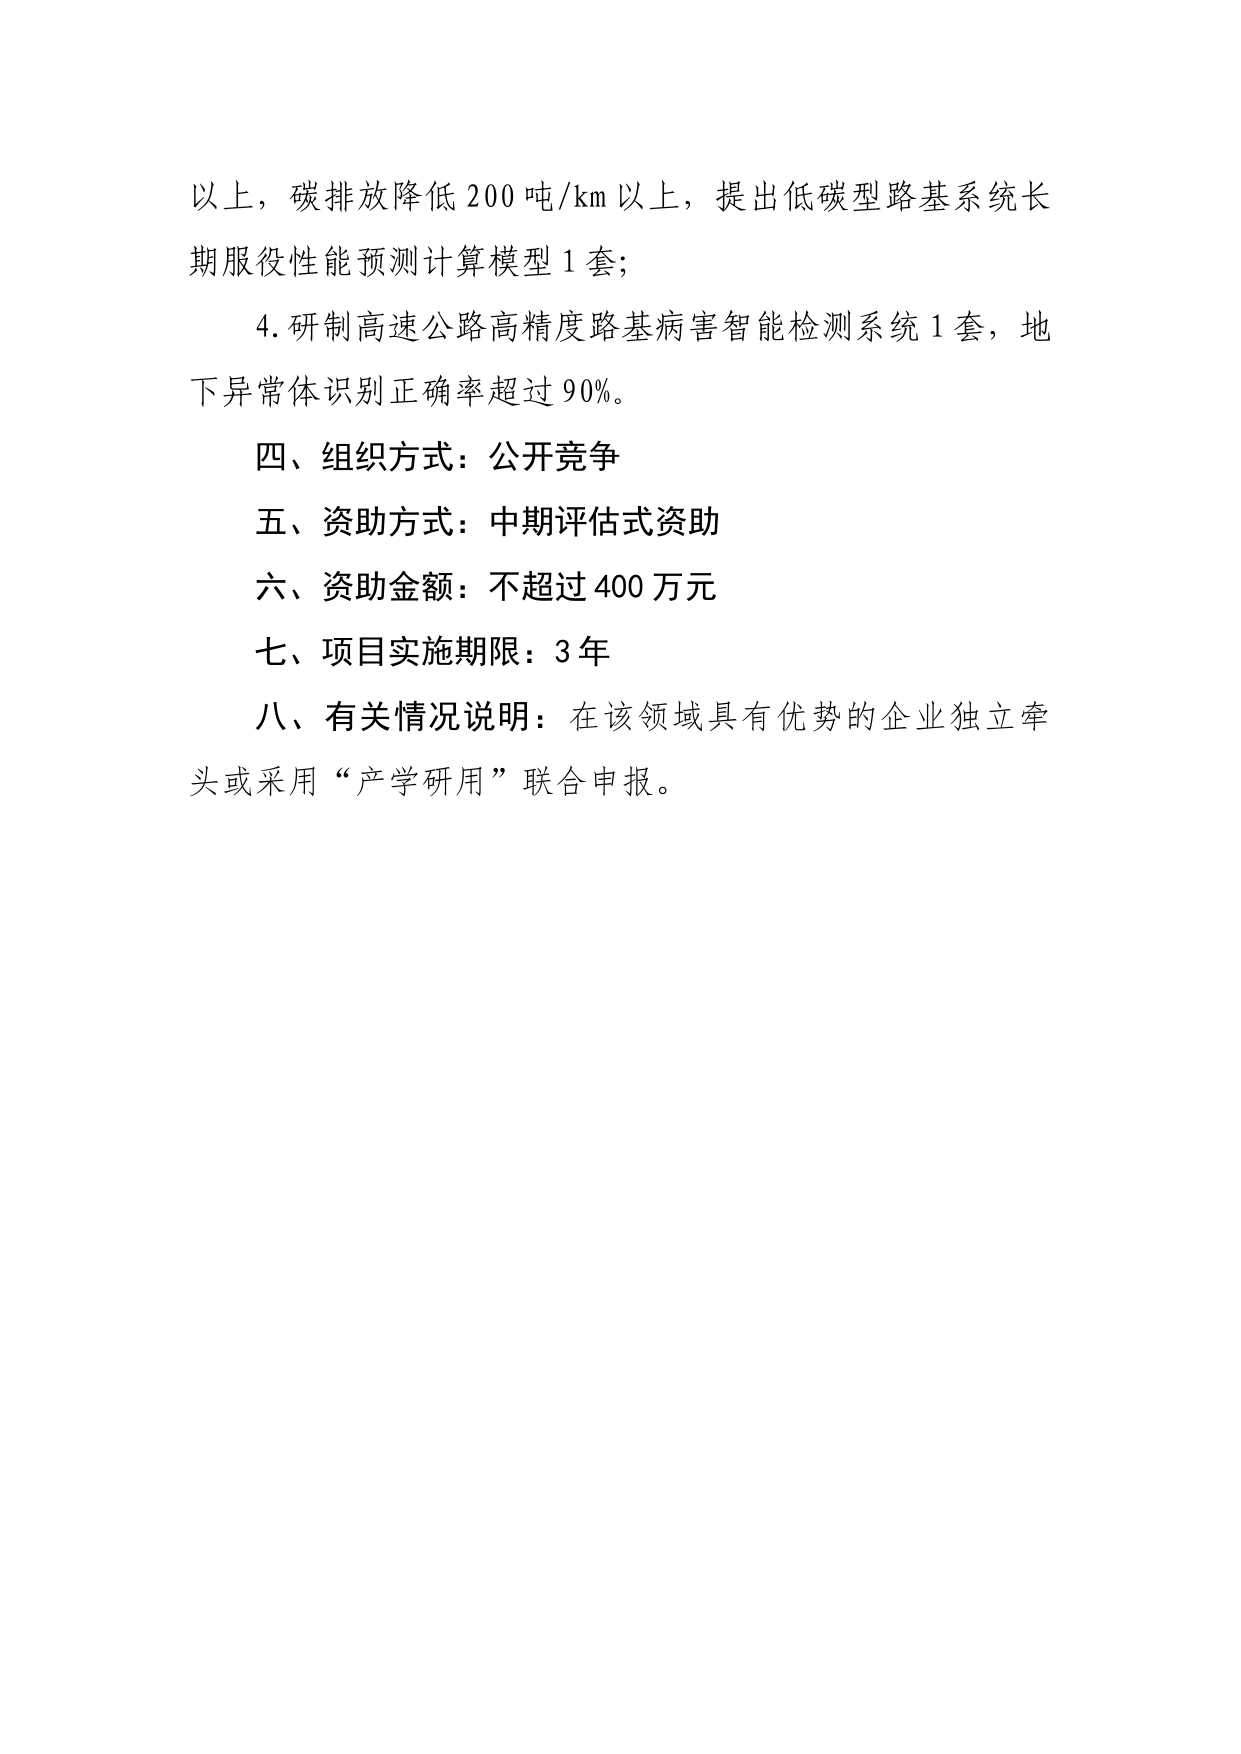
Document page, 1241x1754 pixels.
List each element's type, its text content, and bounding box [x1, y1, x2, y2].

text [187, 162, 1053, 292]
subtitle 四、组织方式：公开竞争 [187, 422, 1053, 487]
text 4.研制高速公路高精度路基病害智能检测系统1套，地下异常体识别正确率超过90%。 [187, 292, 1053, 422]
subtitle 八、有关情况说明：在该领域具有优势的企业独立牵头或采用“产学研用”联合申报。 [187, 682, 1053, 812]
subtitle 五、资助方式：中期评估式资助 [187, 487, 1053, 552]
subtitle 七、项目实施期限：3年 [187, 617, 1053, 682]
subtitle 六、资助金额：不超过400万元 [187, 552, 1053, 617]
